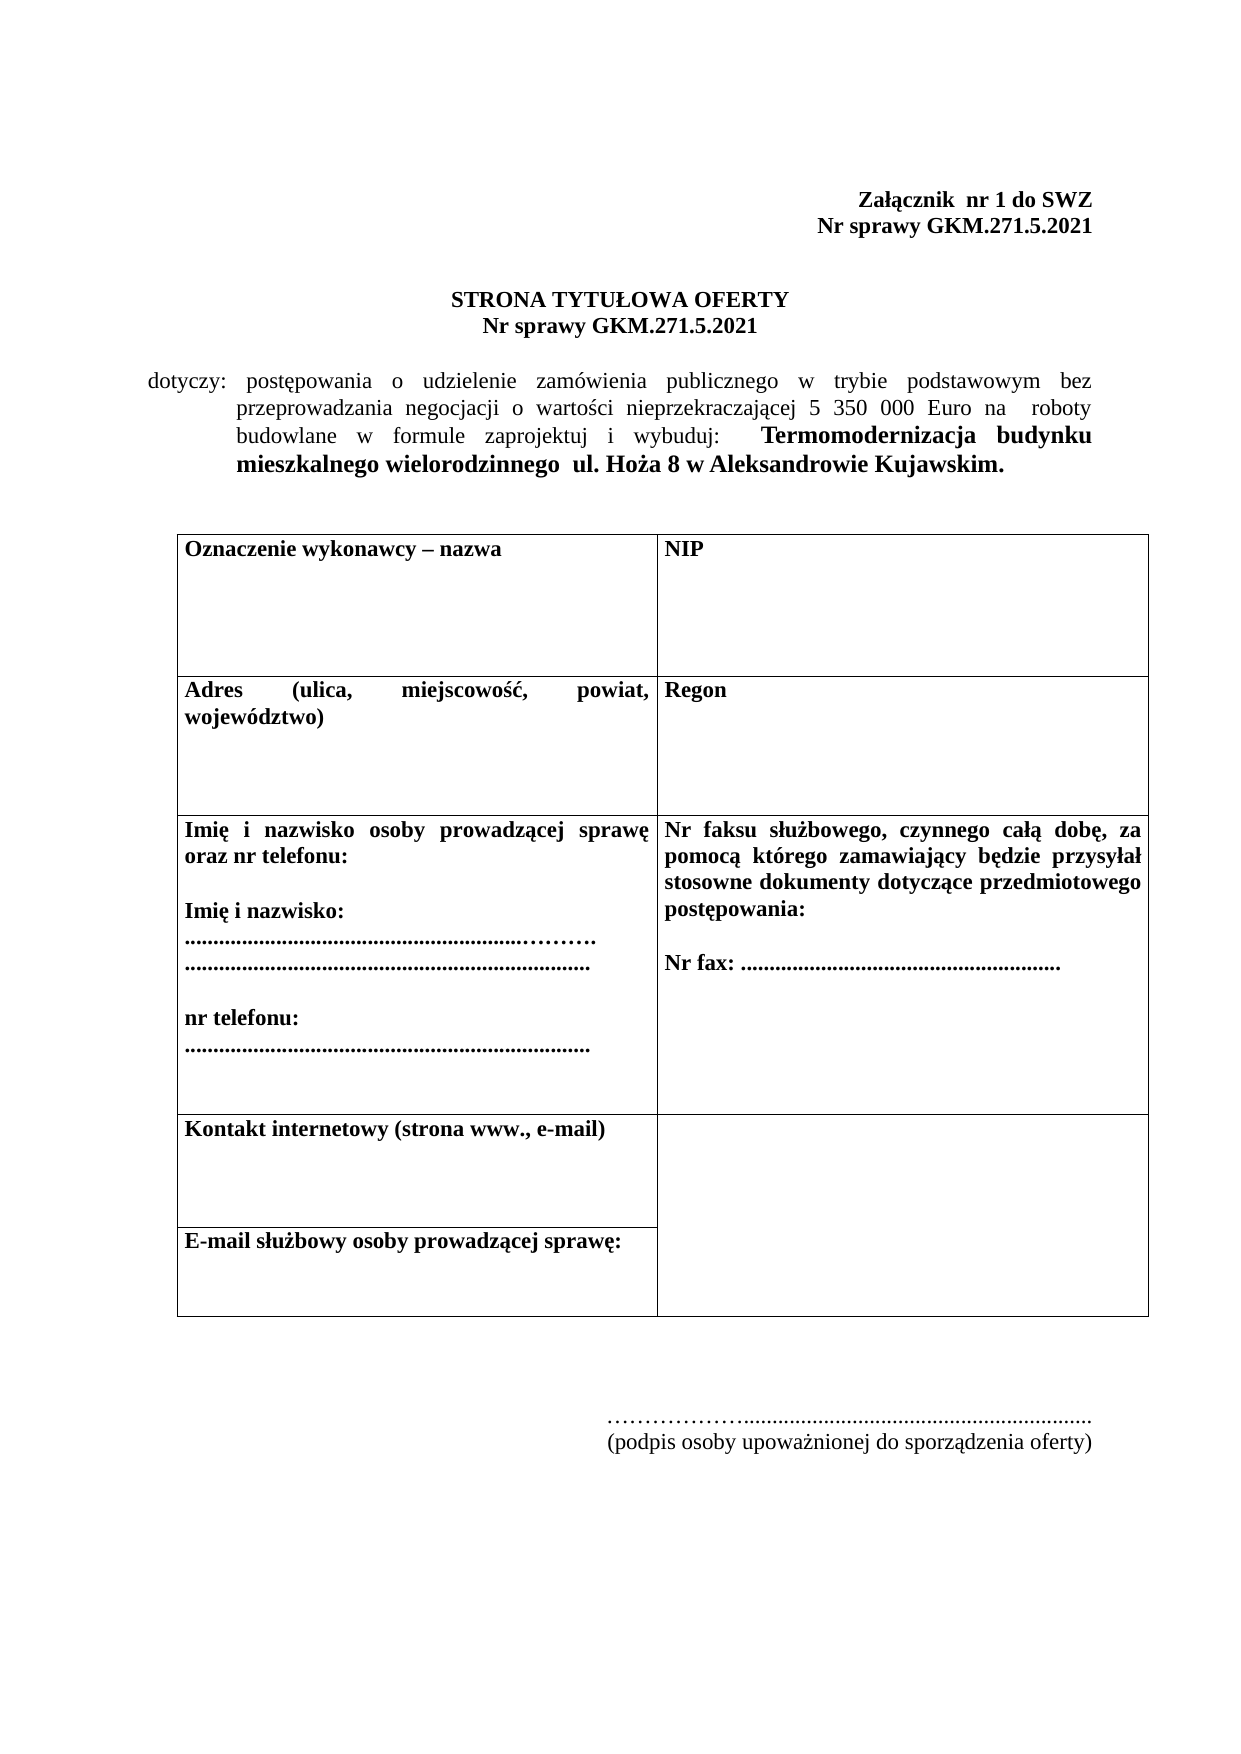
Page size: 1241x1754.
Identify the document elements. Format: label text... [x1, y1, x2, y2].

text ………………............................................................. [177, 1402, 1093, 1428]
table_cell Imię i nazwisko osoby prowadzącej sprawę oraz nr telefonu: Imię i nazwisko: ...........................................................………. ....................................................................... nr telefonu: ....................................................................... [178, 816, 657, 1114]
text Nr sprawy GKM.271.5.2021 [148, 213, 1093, 239]
text (podpis osoby upoważnionej do sporządzenia oferty) [177, 1428, 1093, 1454]
text STRONA TYTUŁOWA OFERTY [148, 286, 1093, 312]
table_header NIP [658, 535, 1148, 676]
table_cell Nr faksu służbowego, czynnego całą dobę, za pomocą którego zamawiający będzie przysyłał stosowne dokumenty dotyczące przedmiotowego postępowania: Nr fax: ........................................................ [658, 816, 1148, 1114]
text Nr sprawy GKM.271.5.2021 [148, 312, 1093, 339]
table_cell Kontakt internetowy (strona www., e-mail) [178, 1115, 657, 1227]
table_cell E-mail służbowy osoby prowadzącej sprawę: [178, 1228, 657, 1316]
text Załącznik nr 1 do SWZ [148, 186, 1093, 213]
table_cell Regon [658, 677, 1148, 814]
table_cell [658, 1115, 1148, 1316]
table_header Oznaczenie wykonawcy – nazwa [178, 535, 657, 676]
text dotyczy: postępowania o udzielenie zamówienia publicznego w trybie podstawowym bez przeprowadzania negocjacji o wartości nieprzekraczającej 5 350 000 Euro na roboty budowlane w formule zaprojektuj i wybuduj: Termomodernizacja budynku mieszkalnego wielorodzinnego ul. Hoża 8 w Aleksandrowie Kujawskim. [148, 367, 1093, 477]
table_cell Adres (ulica, miejscowość, powiat, województwo) [178, 677, 657, 814]
